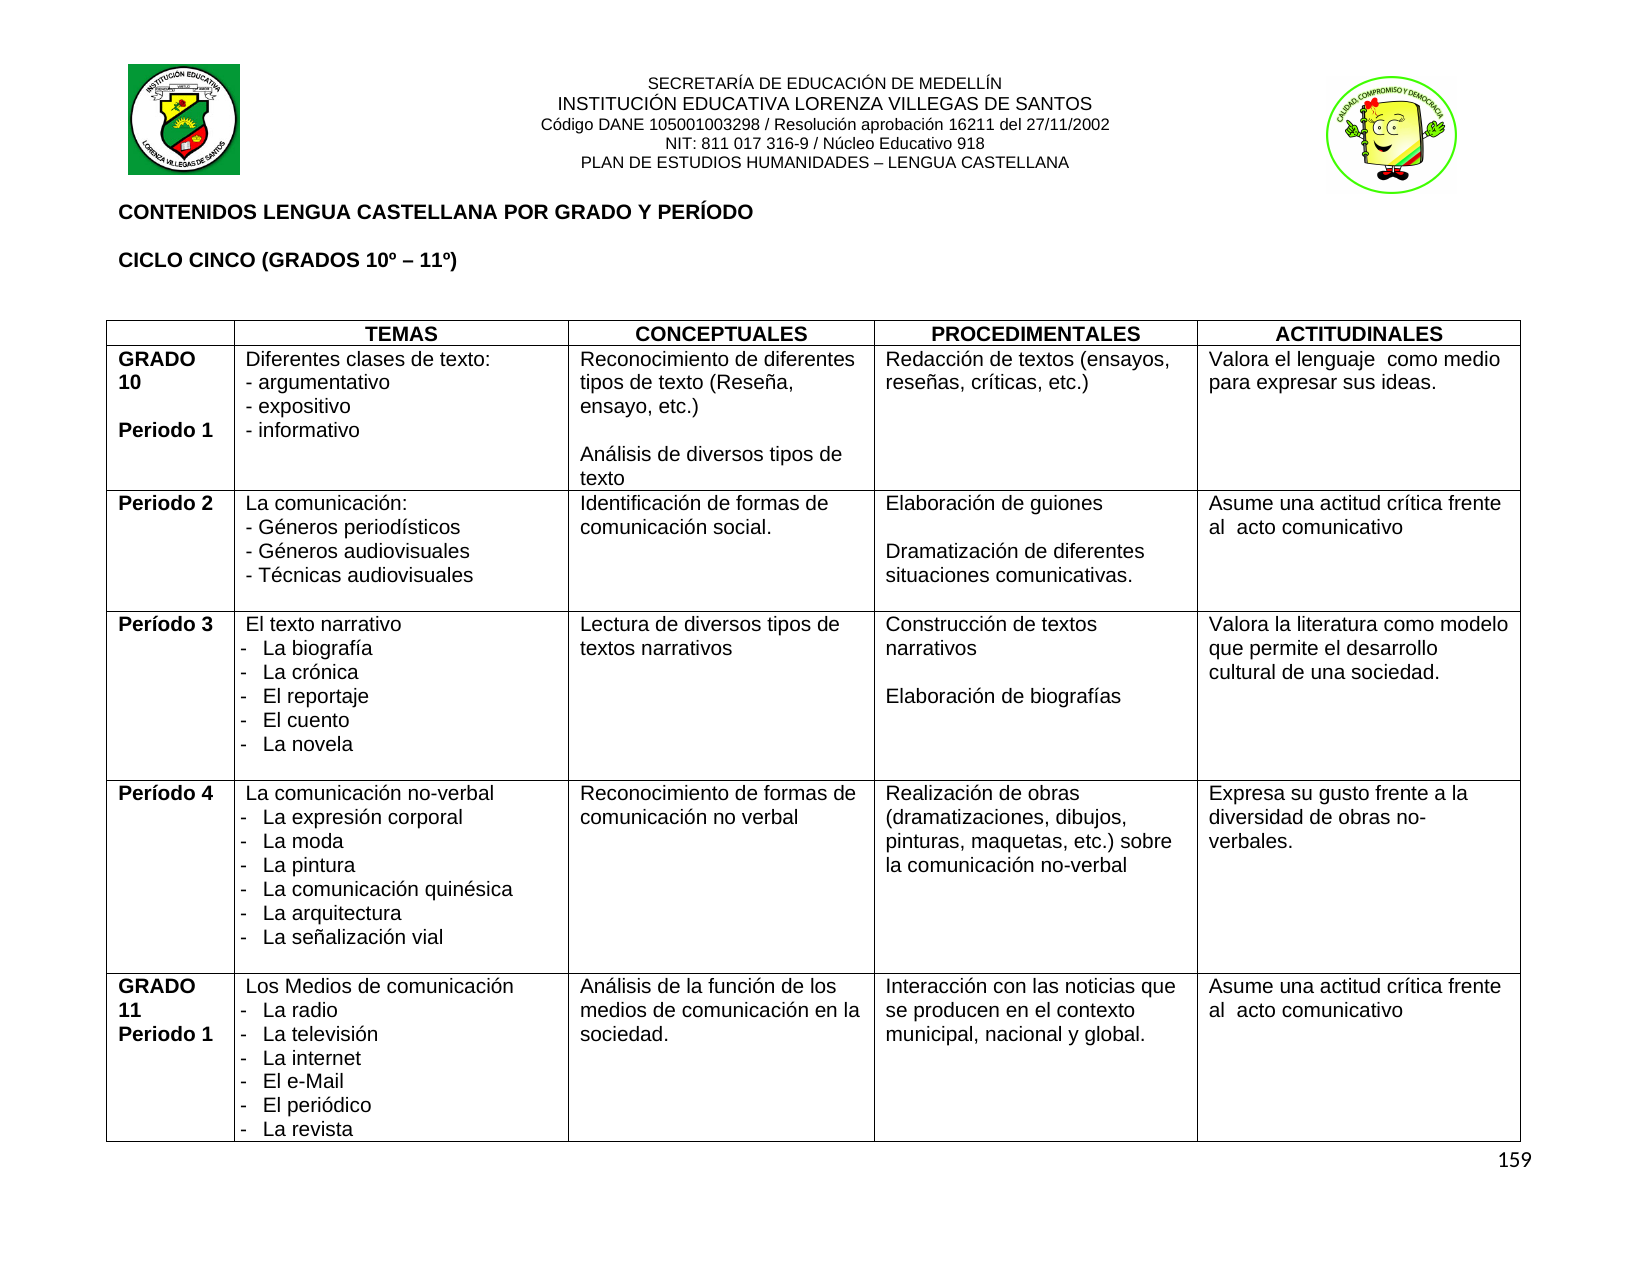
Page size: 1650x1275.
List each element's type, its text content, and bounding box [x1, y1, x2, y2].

table_cell La comunicación: - Géneros periodísticos - Géneros audiovisuales - Técnicas audiovisuales [235, 491, 568, 611]
table_cell Periodo 2 [107, 491, 234, 611]
table_cell Reconocimiento de diferentes tipos de texto (Reseña, ensayo, etc.) Análisis de diversos tipos de texto [569, 346, 874, 490]
table_cell Análisis de la función de los medios de comunicación en la sociedad. [569, 974, 874, 1141]
table_cell Lectura de diversos tipos de textos narrativos [569, 612, 874, 780]
table_cell Los Medios de comunicación La radio La televisión La internet El e-Mail El periódico La revista La publicidad La propaganda [235, 974, 568, 1141]
table_cell Valora la literatura como modelo que permite el desarrollo cultural de una sociedad. [1198, 612, 1520, 780]
table_cell Realización de obras (dramatizaciones, dibujos, pinturas, maquetas, etc.) sobre la comunicación no-verbal [875, 781, 1197, 972]
table_cell Identificación de formas de comunicación social. [569, 491, 874, 611]
table_header [107, 321, 234, 345]
text CICLO CINCO (GRADOS 10º – 11º) [118, 248, 1532, 272]
table_cell Período 4 [107, 781, 234, 972]
table_cell Redacción de textos (ensayos, reseñas, críticas, etc.) [875, 346, 1197, 490]
table_cell Diferentes clases de texto: - argumentativo - expositivo - informativo [235, 346, 568, 490]
table_header TEMAS [235, 321, 568, 345]
table_header CONCEPTUALES [569, 321, 874, 345]
table_cell El texto narrativo La biografía La crónica El reportaje El cuento La novela [235, 612, 568, 780]
table_cell Asume una actitud crítica frente al acto comunicativo [1198, 491, 1520, 611]
table_cell La comunicación no-verbal La expresión corporal La moda La pintura La comunicación quinésica La arquitectura La señalización vial [235, 781, 568, 972]
picture [1326, 76, 1457, 194]
table_cell Interacción con las noticias que se producen en el contexto municipal, nacional y global. [875, 974, 1197, 1141]
table_cell Elaboración de guiones Dramatización de diferentes situaciones comunicativas. [875, 491, 1197, 611]
text CONTENIDOS LENGUA CASTELLANA POR GRADO Y PERÍODO [118, 200, 1532, 224]
table_cell GRADO 11 Periodo 1 [107, 974, 234, 1141]
table_cell Asume una actitud crítica frente al acto comunicativo [1198, 974, 1520, 1141]
table_cell Valora el lenguaje como medio para expresar sus ideas. [1198, 346, 1520, 490]
table_cell Reconocimiento de formas de comunicación no verbal [569, 781, 874, 972]
table_header PROCEDIMENTALES [875, 321, 1197, 345]
table_cell Expresa su gusto frente a la diversidad de obras no-verbales. [1198, 781, 1520, 972]
table_header ACTITUDINALES [1198, 321, 1520, 345]
table_cell Construcción de textos narrativos Elaboración de biografías [875, 612, 1197, 780]
table_cell Período 3 [107, 612, 234, 780]
picture [128, 64, 240, 175]
table_cell GRADO 10 Periodo 1 [107, 346, 234, 490]
